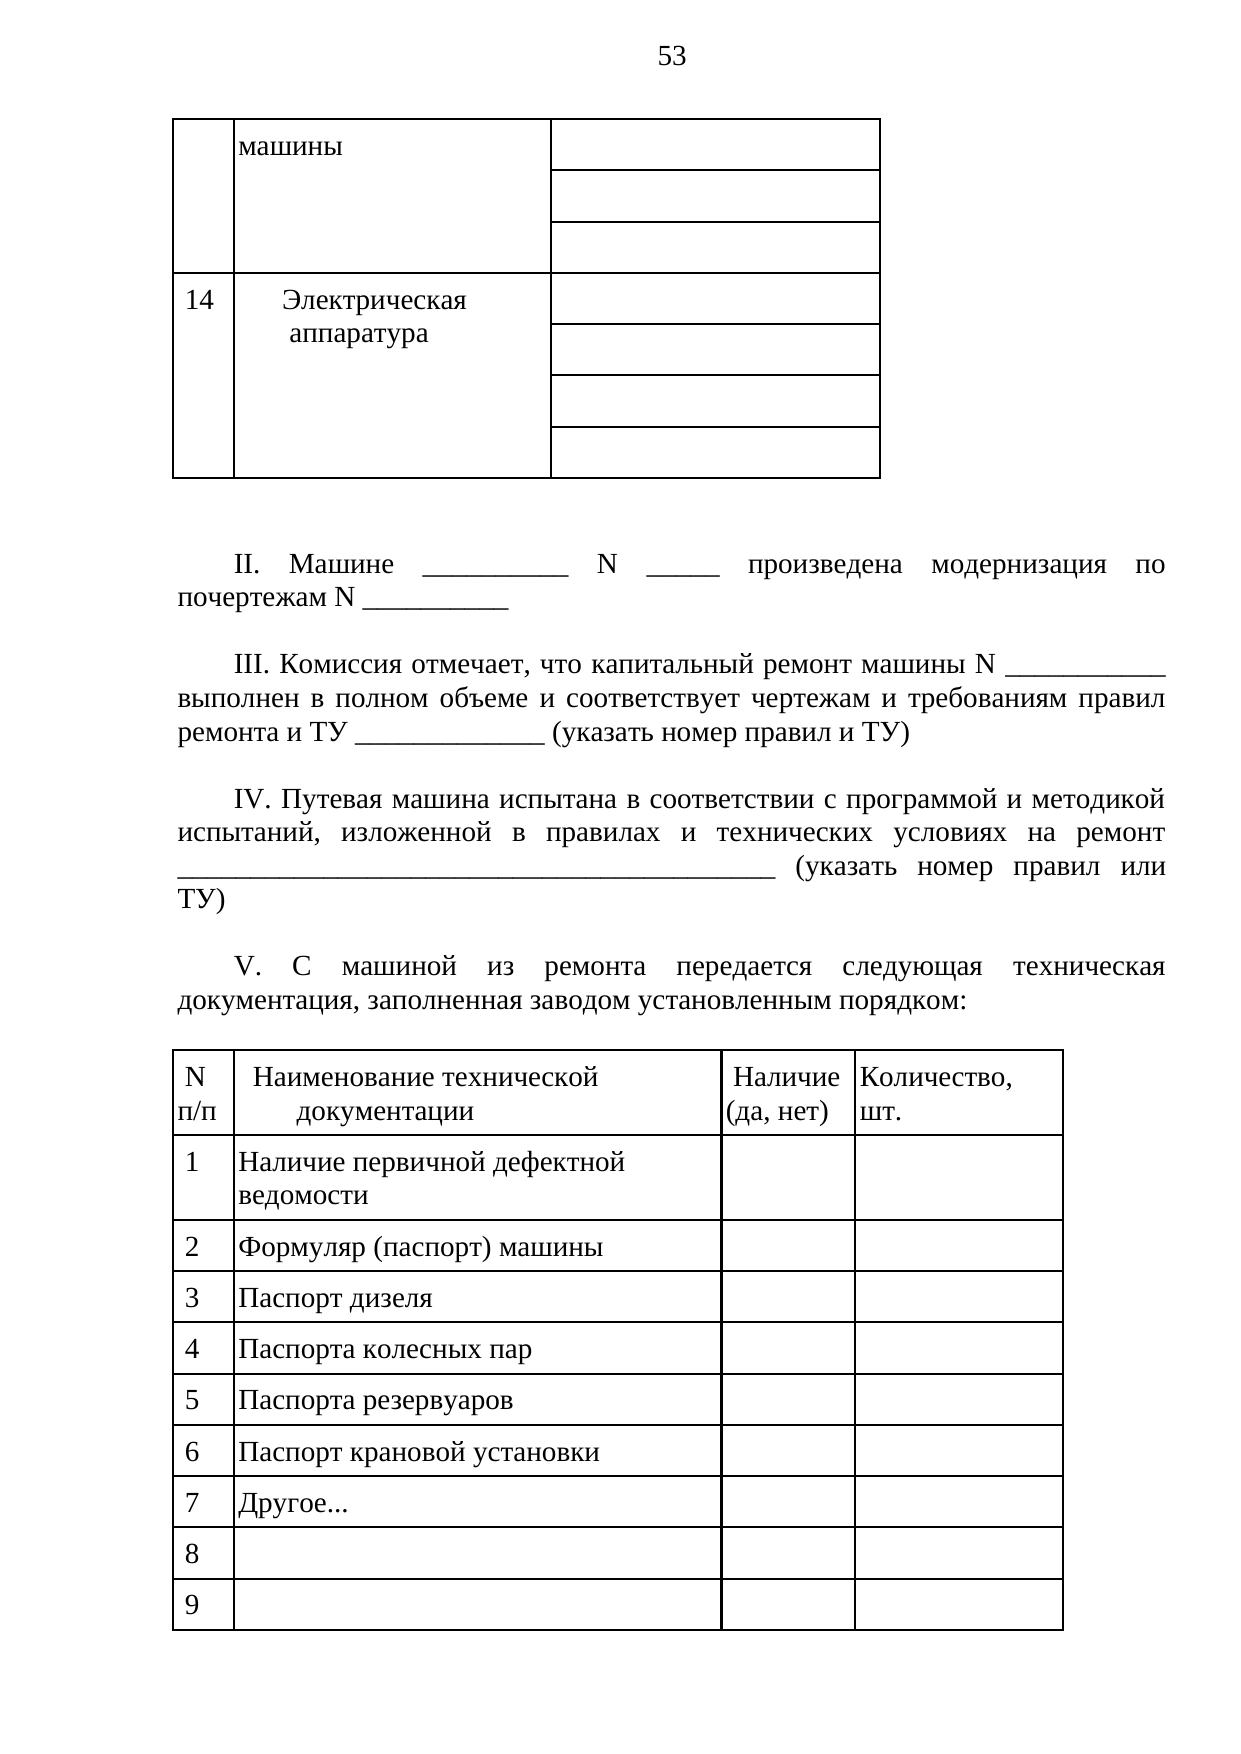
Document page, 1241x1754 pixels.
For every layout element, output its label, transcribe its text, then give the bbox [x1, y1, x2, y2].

table_cell [723, 1528, 854, 1577]
table_cell 14 [174, 274, 233, 477]
text III. Комиссия отмечает, что капитальный ремонт машины N ___________ выполнен в полном объеме и соответствует чертежам и требованиям правил ремонта и ТУ _____________ (указать номер правил и ТУ) [177, 647, 1166, 747]
table_cell Формуляр (паспорт) машины [235, 1221, 720, 1270]
table_cell Паспорт дизеля [235, 1272, 720, 1321]
table_cell Паспорт крановой установки [235, 1426, 720, 1475]
table_cell [552, 223, 879, 272]
table_cell [552, 171, 879, 221]
table_cell 7 [174, 1477, 233, 1526]
table_cell [552, 274, 879, 323]
table_cell [856, 1272, 1062, 1321]
table_cell [552, 325, 879, 374]
table_cell [552, 376, 879, 426]
table_header Наличие (да, нет) [723, 1051, 854, 1134]
text IV. Путевая машина испытана в соответствии с программой и методикой испытаний, изложенной в правилах и технических условиях на ремонт _________________________________________ (указать номер правил или ТУ) [177, 781, 1166, 915]
table_cell 9 [174, 1580, 233, 1629]
table_cell [723, 1272, 854, 1321]
table_cell [723, 1477, 854, 1526]
table_cell [723, 1375, 854, 1424]
table_cell [235, 1580, 720, 1629]
table_header N п/п [174, 1051, 233, 1134]
table_cell [856, 1375, 1062, 1424]
table_cell [552, 120, 879, 169]
table_cell [723, 1426, 854, 1475]
table_cell Электрическая аппаратура [235, 274, 550, 477]
table_cell [723, 1323, 854, 1372]
table_cell [856, 1221, 1062, 1270]
table_cell [856, 1426, 1062, 1475]
table_cell Паспорта резервуаров [235, 1375, 720, 1424]
table_cell Наличие первичной дефектной ведомости [235, 1136, 720, 1219]
table_cell 2 [174, 1221, 233, 1270]
table_header Наименование технической документации [235, 1051, 720, 1134]
table_cell 4 [174, 1323, 233, 1372]
table_cell [552, 428, 879, 477]
table_header Количество, шт. [856, 1051, 1062, 1134]
table_cell 3 [174, 1272, 233, 1321]
table_cell [723, 1136, 854, 1219]
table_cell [235, 120, 550, 272]
table_cell [856, 1136, 1062, 1219]
table_cell [723, 1580, 854, 1629]
table_cell [856, 1477, 1062, 1526]
table_cell Паспорта колесных пар [235, 1323, 720, 1372]
table_cell [856, 1528, 1062, 1577]
table_cell 1 [174, 1136, 233, 1219]
table_cell Другое... [235, 1477, 720, 1526]
text II. Машине __________ N _____ произведена модернизация по почертежам N __________ [177, 546, 1166, 613]
text V. С машиной из ремонта передается следующая техническая документация, заполненная заводом установленным порядком: [177, 948, 1166, 1016]
table_cell 13 [174, 120, 233, 272]
table_cell 8 [174, 1528, 233, 1577]
table_cell [856, 1580, 1062, 1629]
table_cell [723, 1221, 854, 1270]
table_cell 5 [174, 1375, 233, 1424]
table_cell 6 [174, 1426, 233, 1475]
table_cell [235, 1528, 720, 1577]
table_cell [856, 1323, 1062, 1372]
